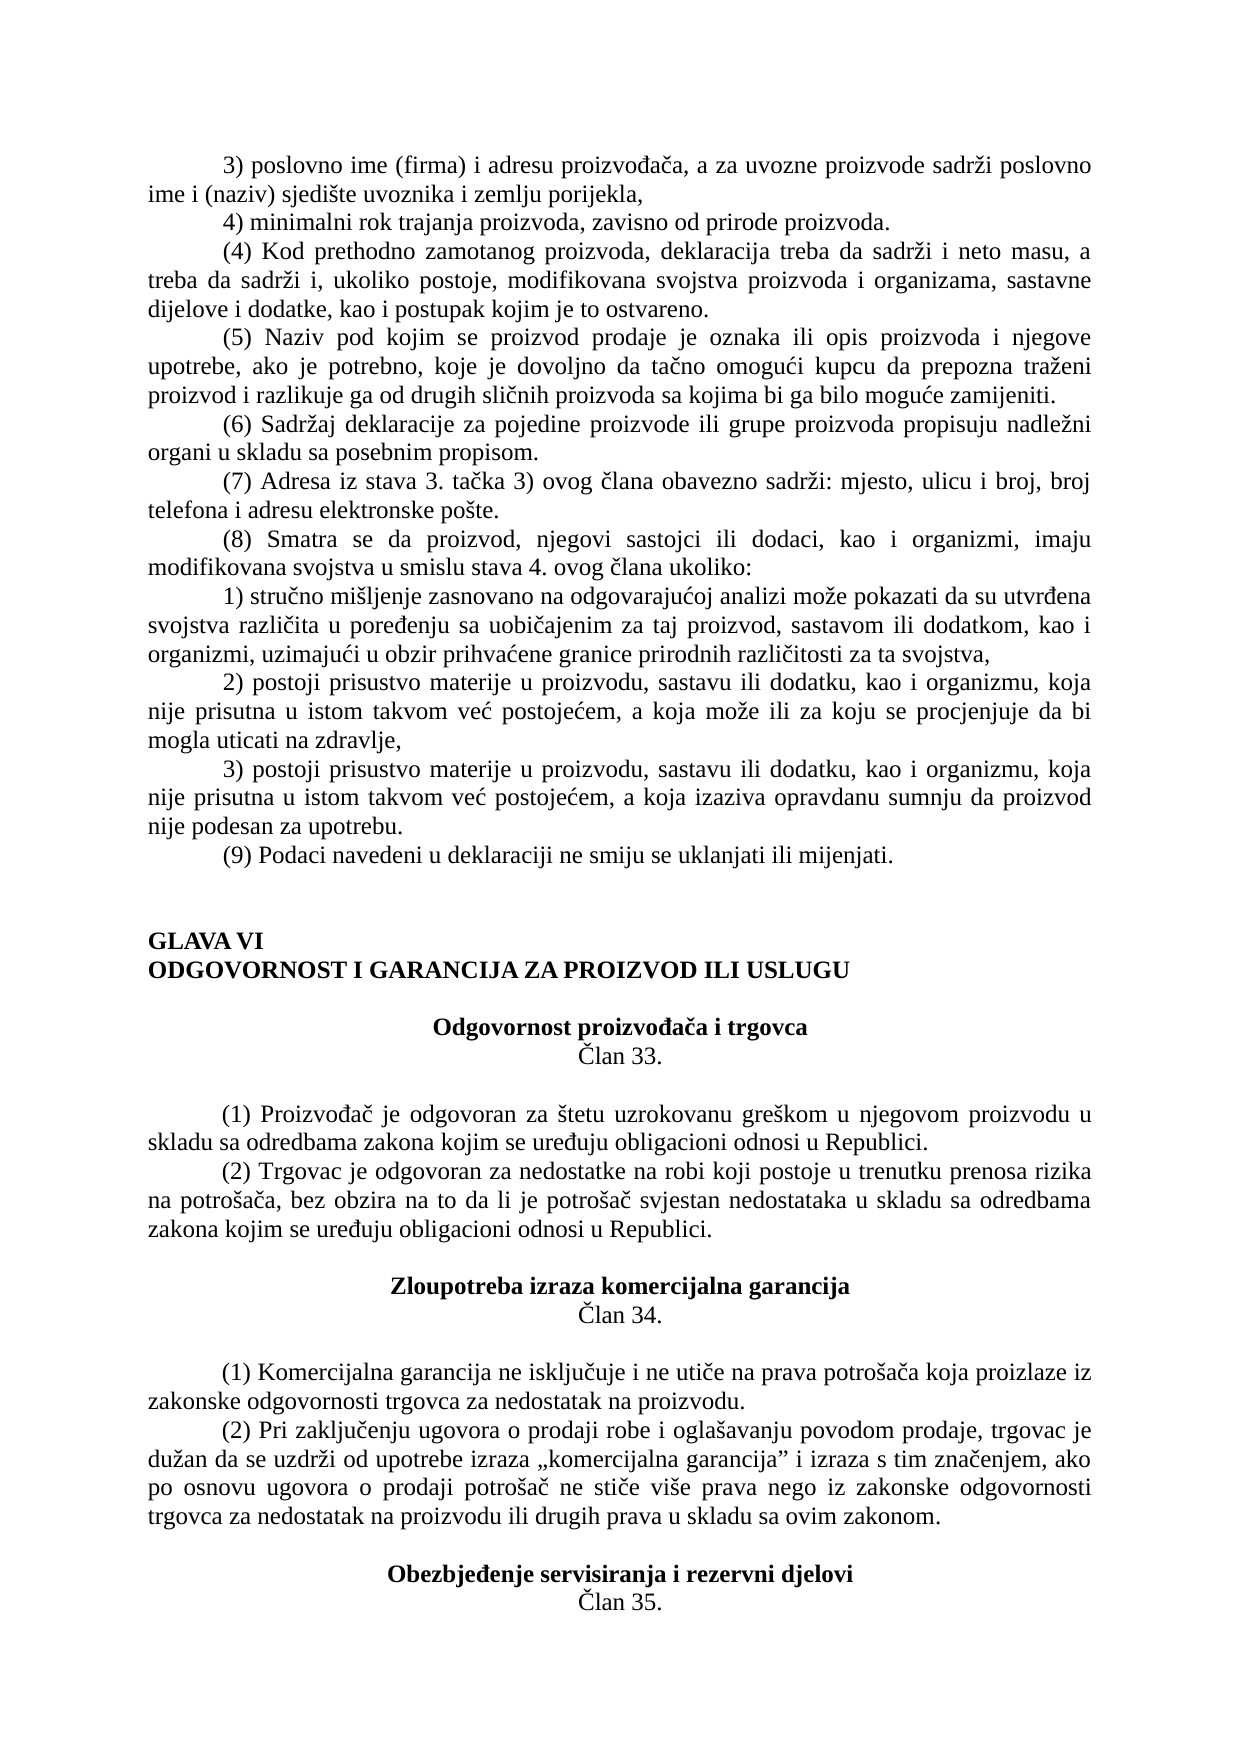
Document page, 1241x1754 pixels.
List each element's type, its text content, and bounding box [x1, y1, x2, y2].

text Član 35. [148, 1587, 1092, 1616]
subtitle GLAVA VI [148, 926, 1092, 955]
text 3) poslovno ime (firma) i adresu proizvođača, a za uvozne proizvode sadrži poslovno ime i (naziv) sjedište uvoznika i zemlju porijekla, [148, 150, 1092, 207]
subtitle ODGOVORNOST I GARANCIJA ZA PROIZVOD ILI USLUGU [148, 955, 1092, 984]
text 4) minimalni rok trajanja proizvoda, zavisno od prirode proizvoda. [148, 207, 1092, 236]
text Član 33. [148, 1041, 1092, 1070]
text (5) Naziv pod kojim se proizvod prodaje je oznaka ili opis proizvoda i njegove upotrebe, ako je potrebno, koje je dovoljno da tačno omogući kupcu da prepozna traženi proizvod i razlikuje ga od drugih sličnih proizvoda sa kojima bi ga bilo moguće zamijeniti. [148, 322, 1092, 409]
text 3) postoji prisustvo materije u proizvodu, sastavu ili dodatku, kao i organizmu, koja nije prisutna u istom takvom već postojećem, a koja izaziva opravdanu sumnju da proizvod nije podesan za upotrebu. [148, 754, 1092, 840]
text Odgovornost proizvođača i trgovca [148, 1012, 1092, 1041]
text (2) Pri zaključenju ugovora o prodaji robe i oglašavanju povodom prodaje, trgovac je dužan da se uzdrži od upotrebe izraza „komercijalna garancija” i izraza s tim značenjem, ako po osnovu ugovora o prodaji potrošač ne stiče više prava nego iz zakonske odgovornosti trgovca za nedostatak na proizvodu ili drugih prava u skladu sa ovim zakonom. [148, 1415, 1092, 1530]
text (4) Kod prethodno zamotanog proizvoda, deklaracija treba da sadrži i neto masu, a treba da sadrži i, ukoliko postoje, modifikovana svojstva proizvoda i organizama, sastavne dijelove i dodatke, kao i postupak kojim je to ostvareno. [148, 236, 1092, 322]
text (7) Adresa iz stava 3. tačka 3) ovog člana obavezno sadrži: mjesto, ulicu i broj, broj telefona i adresu elektronske pošte. [148, 466, 1092, 524]
text (8) Smatra se da proizvod, njegovi sastojci ili dodaci, kao i organizmi, imaju modifikovana svojstva u smislu stava 4. ovog člana ukoliko: [148, 524, 1092, 581]
text Zloupotreba izraza komercijalna garancija [148, 1271, 1092, 1300]
text Član 34. [148, 1300, 1092, 1329]
text Obezbjeđenje servisiranja i rezervni djelovi [148, 1559, 1092, 1587]
text 2) postoji prisustvo materije u proizvodu, sastavu ili dodatku, kao i organizmu, koja nije prisutna u istom takvom već postojećem, a koja može ili za koju se procjenjuje da bi mogla uticati na zdravlje, [148, 667, 1092, 754]
text (9) Podaci navedeni u deklaraciji ne smiju se uklanjati ili mijenjati. [148, 840, 1092, 869]
text (1) Proizvođač je odgovoran za štetu uzrokovanu greškom u njegovom proizvodu u skladu sa odredbama zakona kojim se uređuju obligacioni odnosi u Republici. [148, 1099, 1092, 1156]
text (6) Sadržaj deklaracije za pojedine proizvode ili grupe proizvoda propisuju nadležni organi u skladu sa posebnim propisom. [148, 409, 1092, 466]
text (2) Trgovac je odgovoran za nedostatke na robi koji postoje u trenutku prenosa rizika na potrošača, bez obzira na to da li je potrošač svjestan nedostataka u skladu sa odredbama zakona kojim se uređuju obligacioni odnosi u Republici. [148, 1156, 1092, 1242]
text (1) Komercijalna garancija ne isključuje i ne utiče na prava potrošača koja proizlaze iz zakonske odgovornosti trgovca za nedostatak na proizvodu. [148, 1357, 1092, 1415]
text 1) stručno mišljenje zasnovano na odgovarajućoj analizi može pokazati da su utvrđena svojstva različita u poređenju sa uobičajenim za taj proizvod, sastavom ili dodatkom, kao i organizmi, uzimajući u obzir prihvaćene granice prirodnih različitosti za ta svojstva, [148, 581, 1092, 667]
